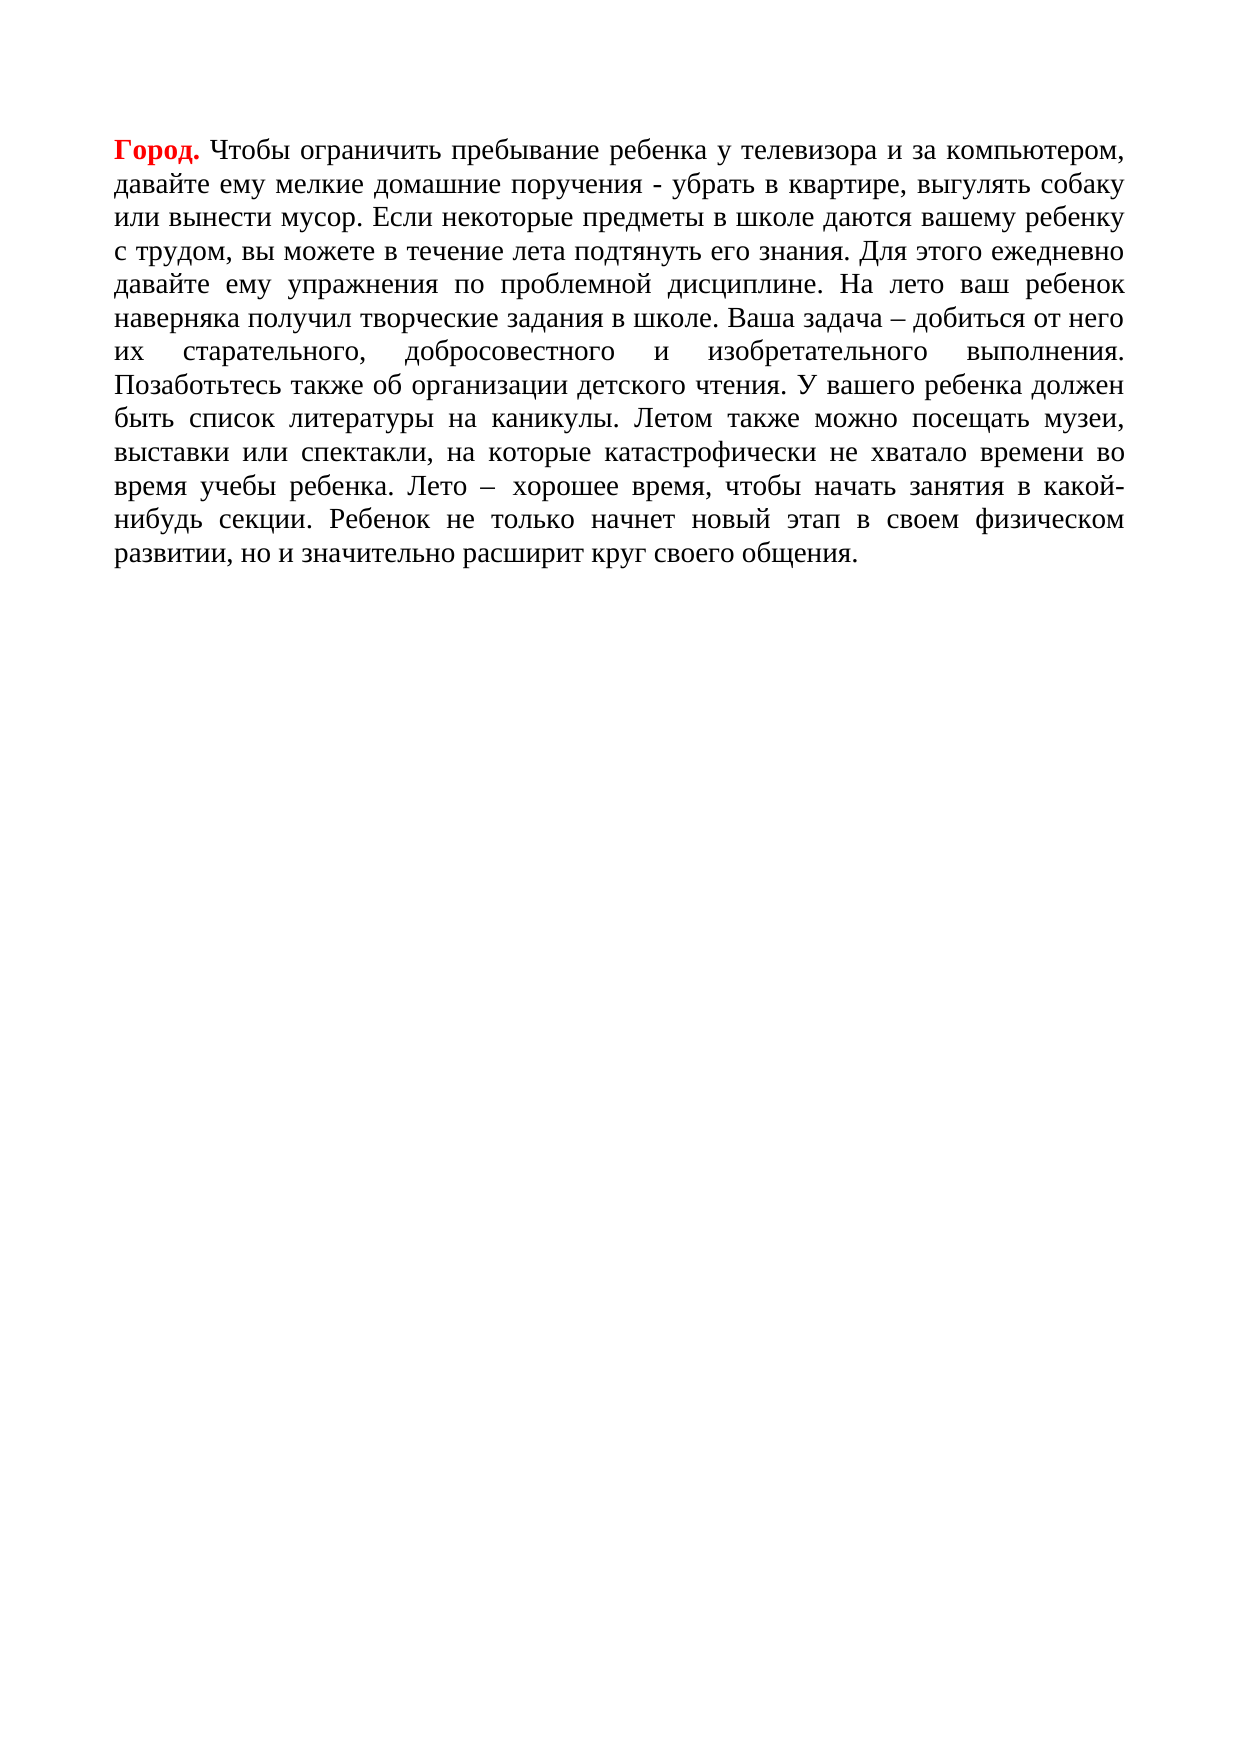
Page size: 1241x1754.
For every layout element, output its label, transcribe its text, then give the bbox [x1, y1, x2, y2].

text Город. Чтобы ограничить пребывание ребенка у телевизора и за компьютером, давайте ему мелкие домашние поручения - убрать в квартире, выгулять собаку или вынести мусор. Если некоторые предметы в школе даются вашему ребенку с трудом, вы можете в течение лета подтянуть его знания. Для этого ежедневно давайте ему упражнения по проблемной дисциплине. На лето ваш ребенок наверняка получил творческие задания в школе. Ваша задача – добиться от него их старательного, добросовестного и изобретательного выполнения. Позаботьтесь также об организации детского чтения. У вашего ребенка должен быть список литературы на каникулы. Летом также можно посещать музеи, выставки или спектакли, на которые катастрофически не хватало времени во время учебы ребенка. Лето – хорошее время, чтобы начать занятия в какой-нибудь секции. Ребенок не только начнет новый этап в своем физическом развитии, но и значительно расширит круг своего общения. [114, 132, 1126, 568]
